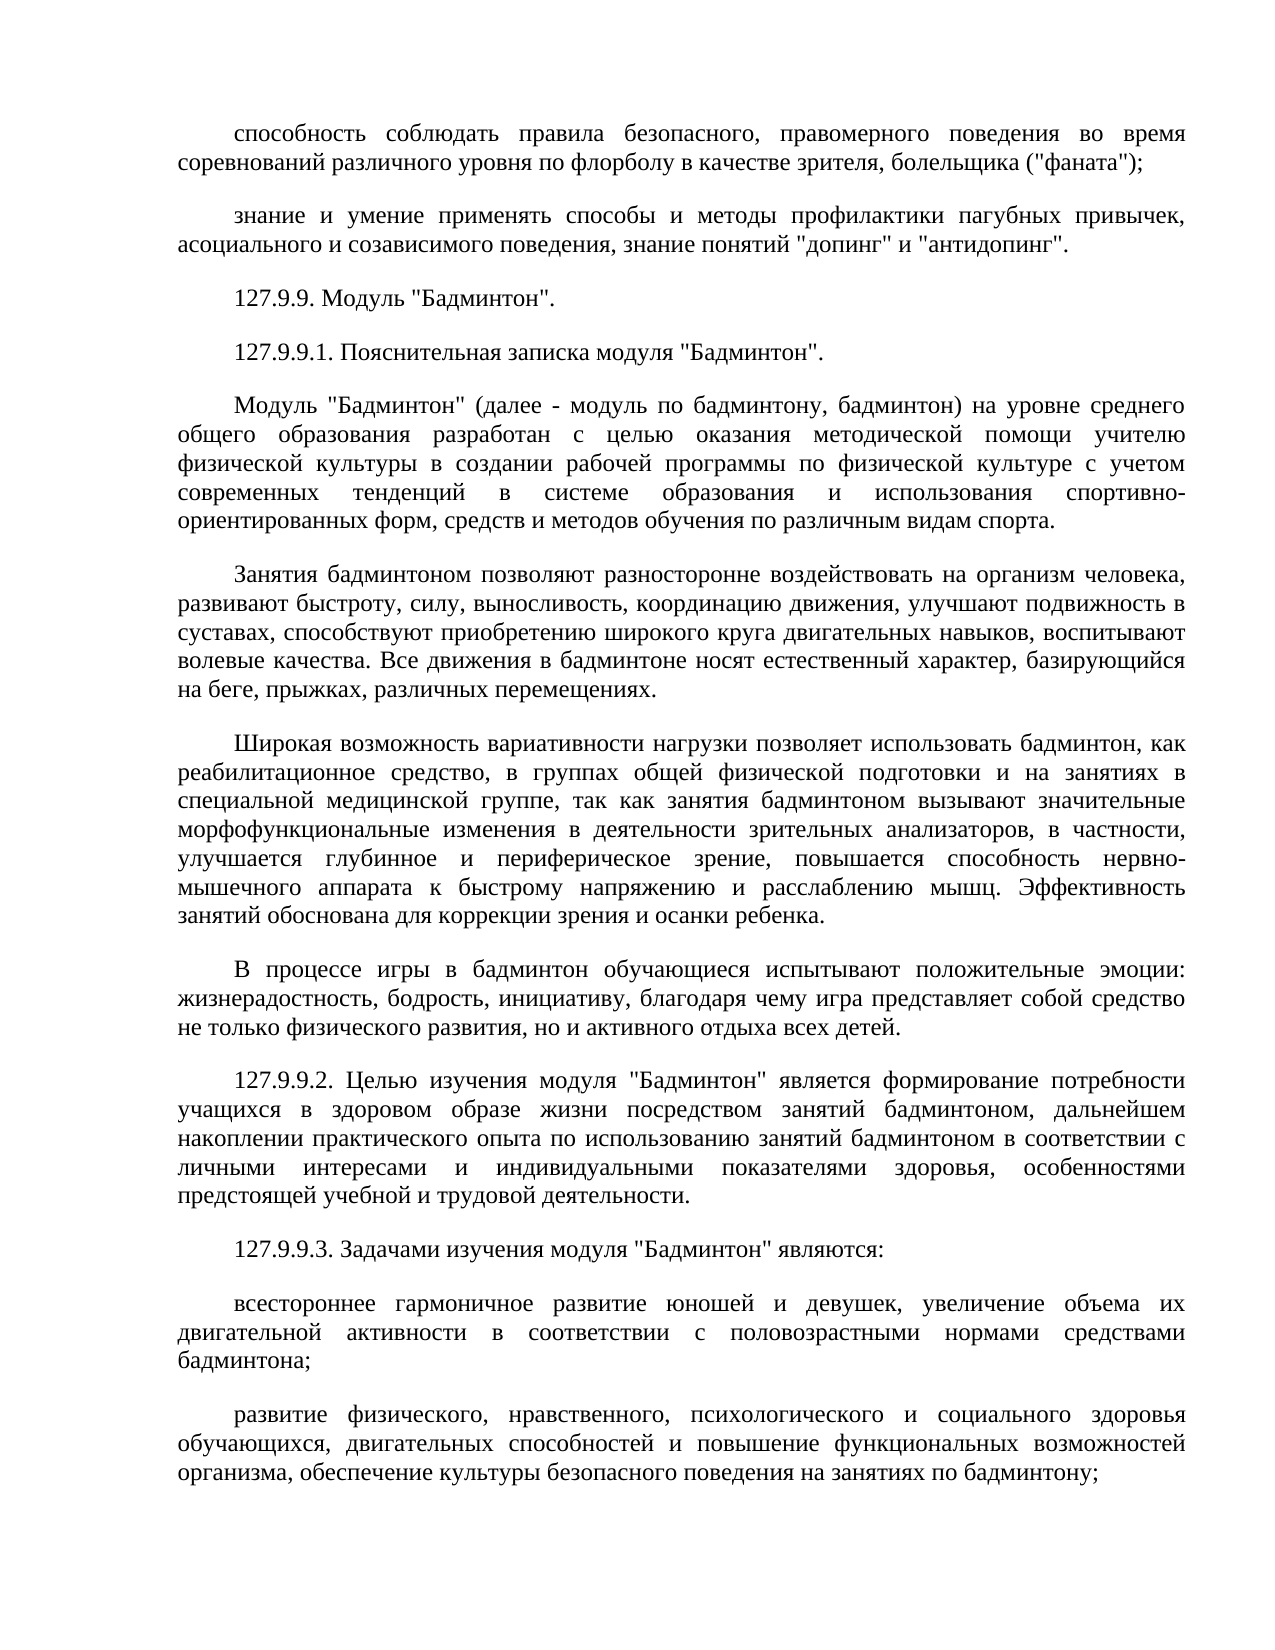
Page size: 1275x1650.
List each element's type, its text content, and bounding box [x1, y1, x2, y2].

text знание и умение применять способы и методы профилактики пагубных привычек, асоциального и созависимого поведения, знание понятий "допинг" и "антидопинг". [177, 201, 1186, 258]
text 127.9.9.2. Целью изучения модуля "Бадминтон" является формирование потребности учащихся в здоровом образе жизни посредством занятий бадминтоном, дальнейшем накоплении практического опыта по использованию занятий бадминтоном в соответствии с личными интересами и индивидуальными показателями здоровья, особенностями предстоящей учебной и трудовой деятельности. [177, 1066, 1186, 1209]
text Модуль "Бадминтон" (далее - модуль по бадминтону, бадминтон) на уровне среднего общего образования разработан с целью оказания методической помощи учителю физической культуры в создании рабочей программы по физической культуре с учетом современных тенденций в системе образования и использования спортивно-ориентированных форм, средств и методов обучения по различным видам спорта. [177, 391, 1186, 534]
text 127.9.9.1. Пояснительная записка модуля "Бадминтон". [177, 337, 1186, 366]
text Широкая возможность вариативности нагрузки позволяет использовать бадминтон, как реабилитационное средство, в группах общей физической подготовки и на занятиях в специальной медицинской группе, так как занятия бадминтоном вызывают значительные морфофункциональные изменения в деятельности зрительных анализаторов, в частности, улучшается глубинное и периферическое зрение, повышается способность нервно-мышечного аппарата к быстрому напряжению и расслаблению мышц. Эффективность занятий обоснована для коррекции зрения и осанки ребенка. [177, 728, 1186, 929]
text 127.9.9.3. Задачами изучения модуля "Бадминтон" являются: [177, 1234, 1186, 1263]
text способность соблюдать правила безопасного, правомерного поведения во время соревнований различного уровня по флорболу в качестве зрителя, болельщика ("фаната"); [177, 118, 1186, 176]
text всестороннее гармоничное развитие юношей и девушек, увеличение объема их двигательной активности в соответствии с половозрастными нормами средствами бадминтона; [177, 1288, 1186, 1374]
text В процессе игры в бадминтон обучающиеся испытывают положительные эмоции: жизнерадостность, бодрость, инициативу, благодаря чему игра представляет собой средство не только физического развития, но и активного отдыха всех детей. [177, 954, 1186, 1041]
text 127.9.9. Модуль "Бадминтон". [177, 283, 1186, 312]
text Занятия бадминтоном позволяют разносторонне воздействовать на организм человека, развивают быстроту, силу, выносливость, координацию движения, улучшают подвижность в суставах, способствуют приобретению широкого круга двигательных навыков, воспитывают волевые качества. Все движения в бадминтоне носят естественный характер, базирующийся на беге, прыжках, различных перемещениях. [177, 559, 1186, 703]
text развитие физического, нравственного, психологического и социального здоровья обучающихся, двигательных способностей и повышение функциональных возможностей организма, обеспечение культуры безопасного поведения на занятиях по бадминтону; [177, 1399, 1186, 1486]
